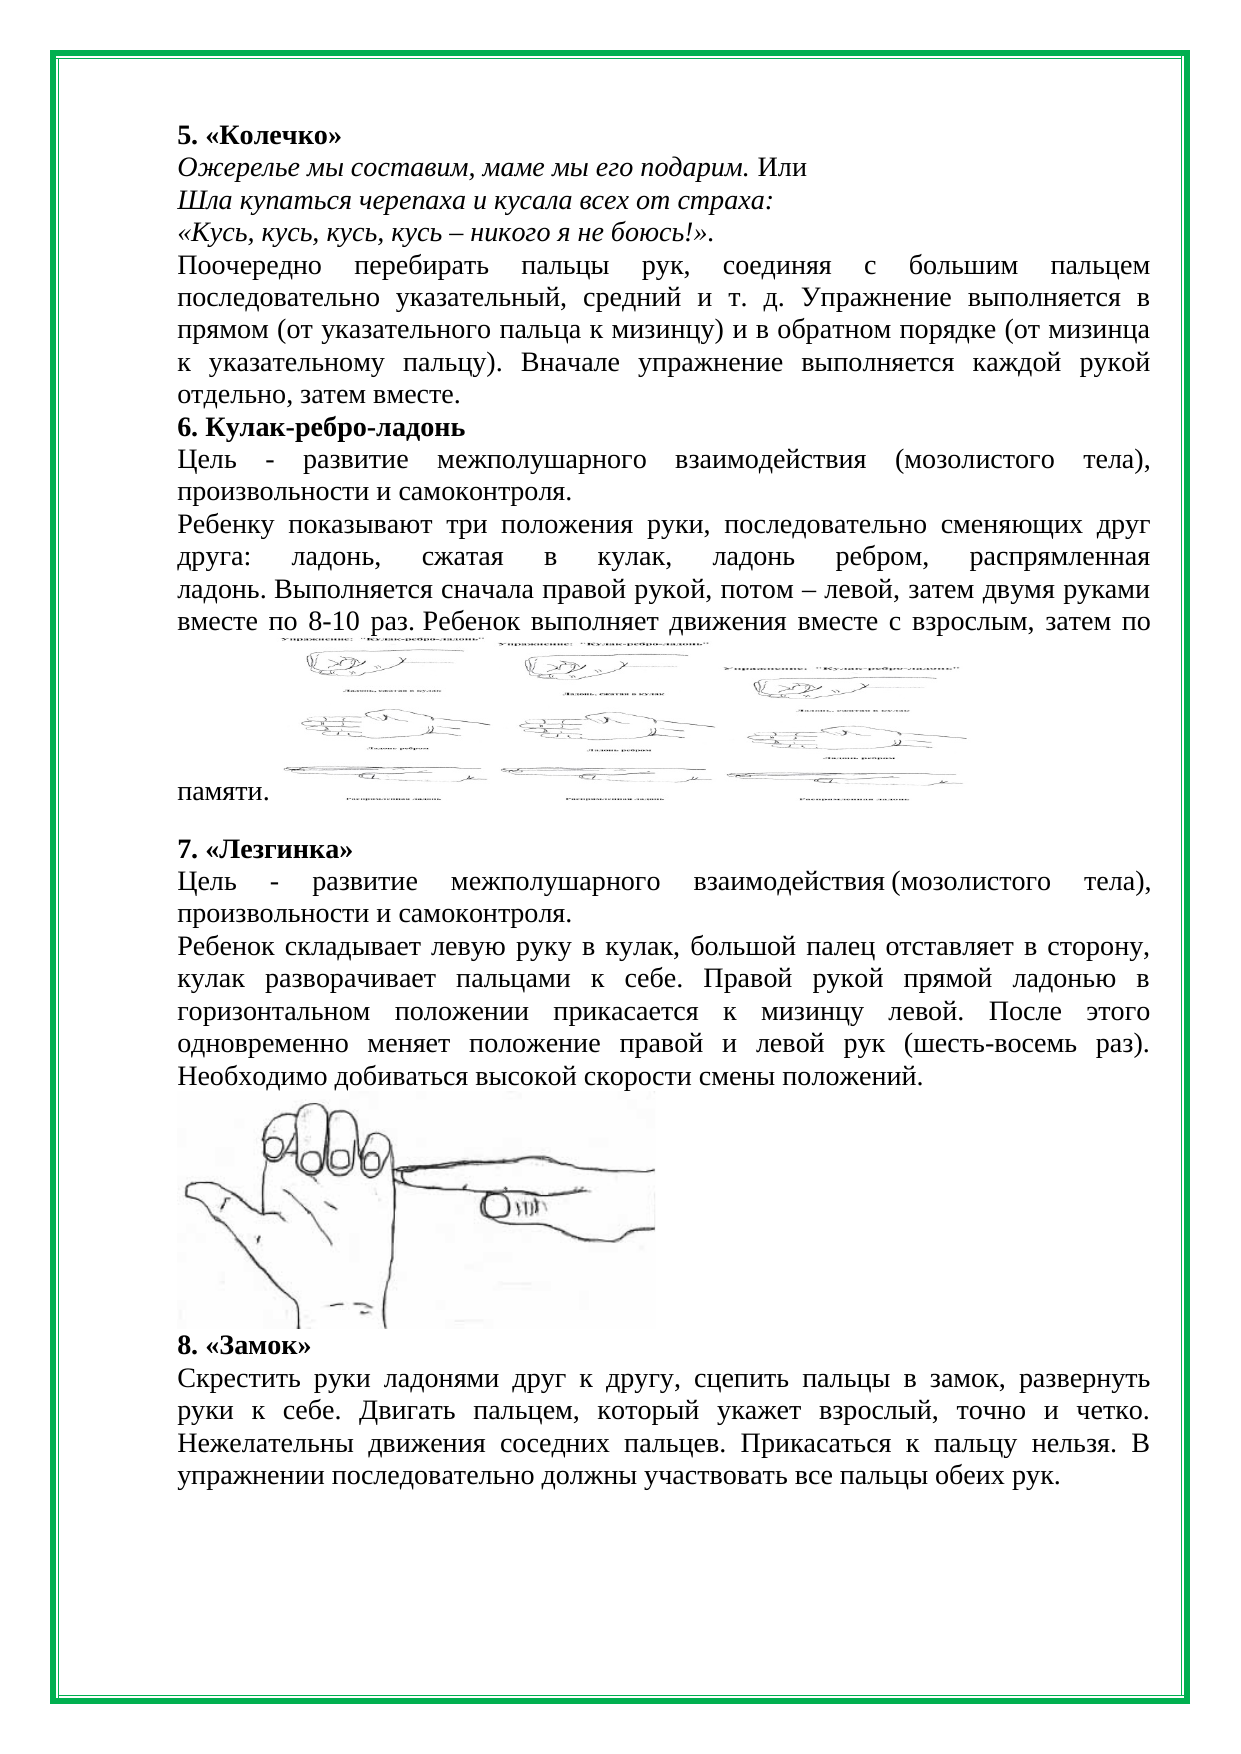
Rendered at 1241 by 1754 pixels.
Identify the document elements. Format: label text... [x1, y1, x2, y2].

text Поочередно перебирать пальцы рук, соединяя с большим пальцем последовательно указательный, средний и т. д. Упражнение выполняется в прямом (от указательного пальца к мизинцу) и в обратном порядке (от мизинца к указательному пальцу). Вначале упражнение выполняется каждой рукой отдельно, затем вместе. [177, 248, 1152, 410]
text Цель - развитие межполушарного взаимодействия (мозолистого тела), произвольности и самоконтроля. [177, 864, 1152, 929]
text Ожерелье мы составим, маме мы его подарим. Или [177, 151, 1152, 183]
text Цель - развитие межполушарного взаимодействия (мозолистого тела), произвольности и самоконтроля. [177, 442, 1152, 507]
text Шла купаться черепаха и кусала всех от страха: [177, 183, 1152, 215]
text 5. «Колечко» [177, 118, 1152, 151]
text 6. Кулак-ребро-ладонь [177, 410, 1152, 442]
text 7. «Лезгинка» [177, 832, 1152, 864]
picture [276, 636, 971, 801]
picture [177, 1091, 656, 1329]
text Скрестить руки ладонями друг к другу, сцепить пальцы в замок, развернуть руки к себе. Двигать пальцем, который укажет взрослый, точно и четко. Нежелательны движения соседних пальцев. Прикасаться к пальцу нельзя. В упражнении последовательно должны участвовать все пальцы обеих рук. [177, 1361, 1152, 1490]
text 8. «Замок» [177, 1328, 1152, 1361]
text «Кусь, кусь, кусь, кусь – никого я не боюсь!». [177, 215, 1152, 248]
text Ребенок складывает левую руку в кулак, большой палец отставляет в сторону, кулак разворачивает пальцами к себе. Правой рукой прямой ладонью в горизонтальном положении прикасается к мизинцу левой. После этого одновременно меняет положение правой и левой рук (шесть-восемь раз). Необходимо добиваться высокой скорости смены положений. [177, 929, 1152, 1091]
